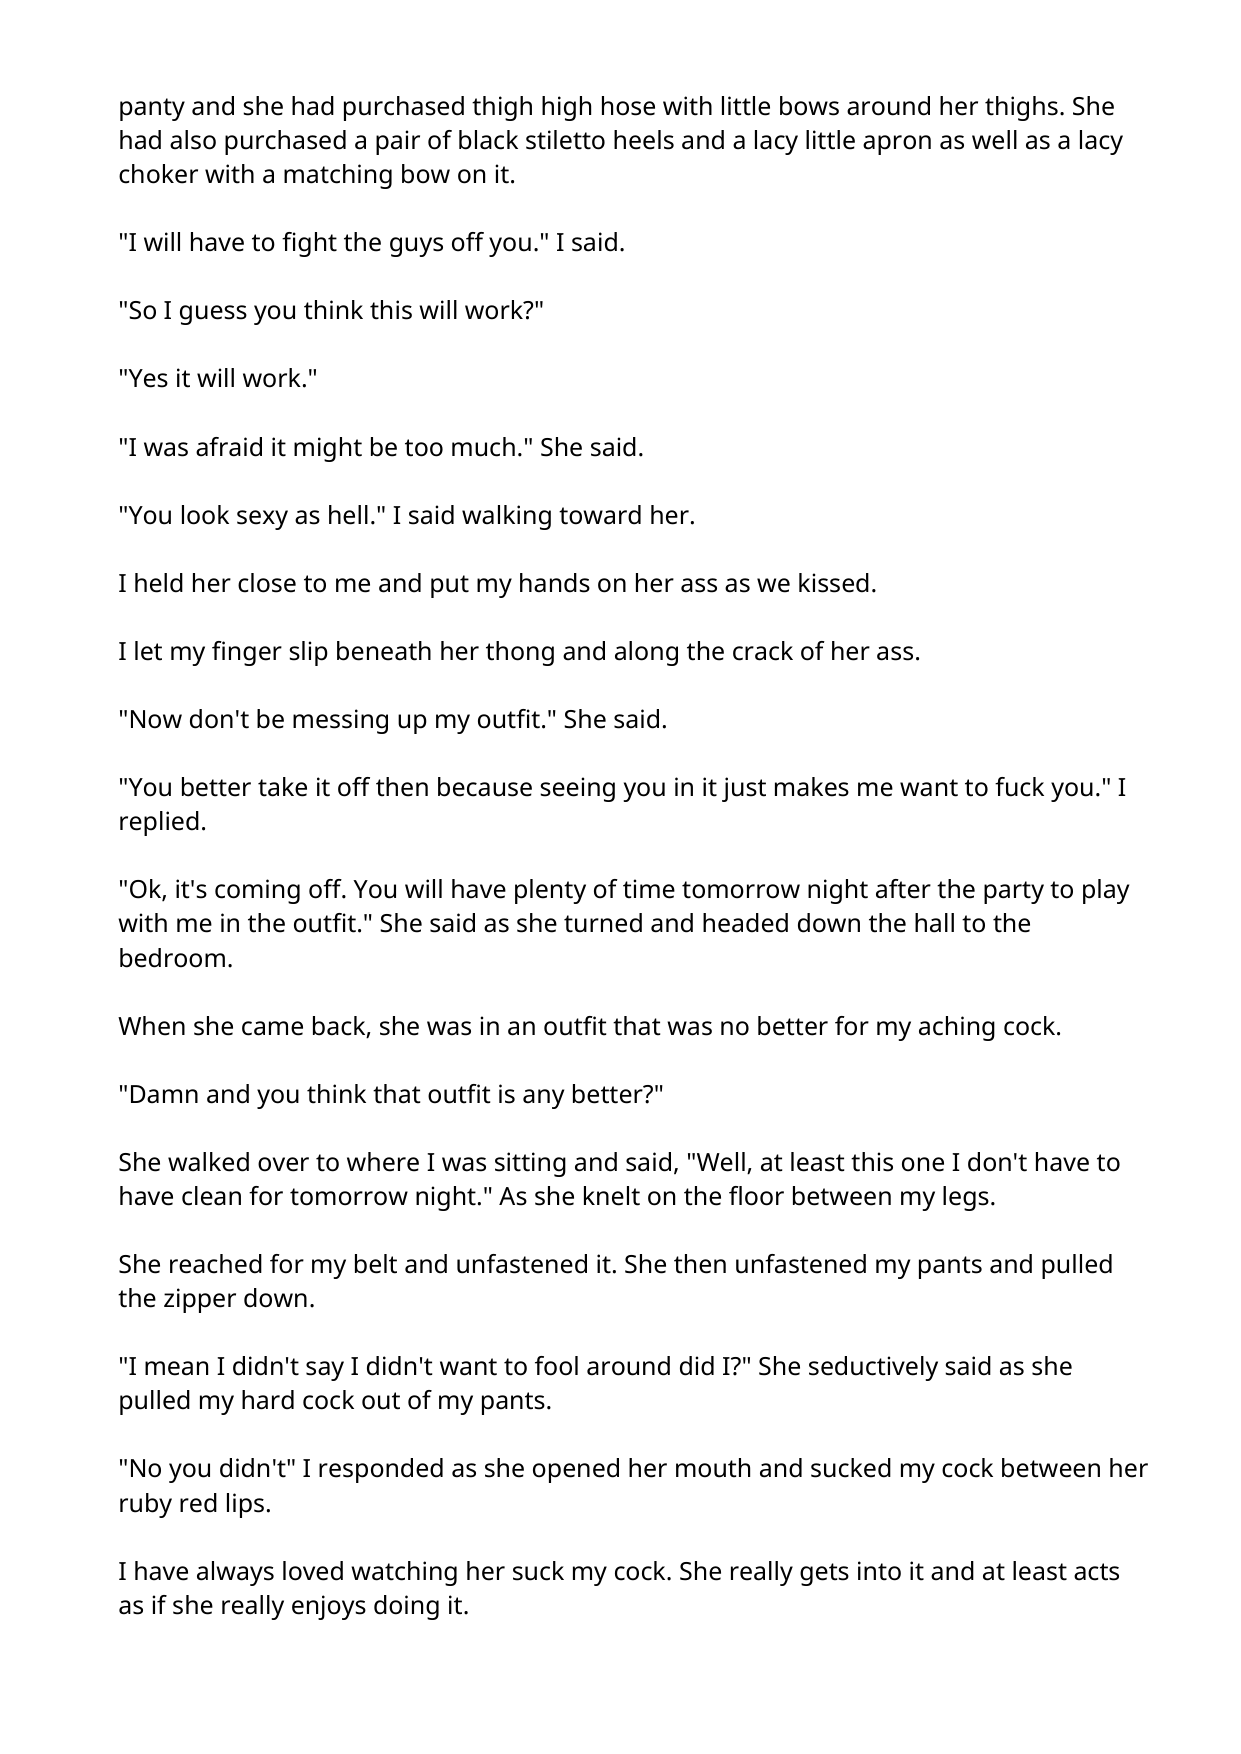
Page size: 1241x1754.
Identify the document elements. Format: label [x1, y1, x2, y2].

text [118, 89, 1152, 1656]
